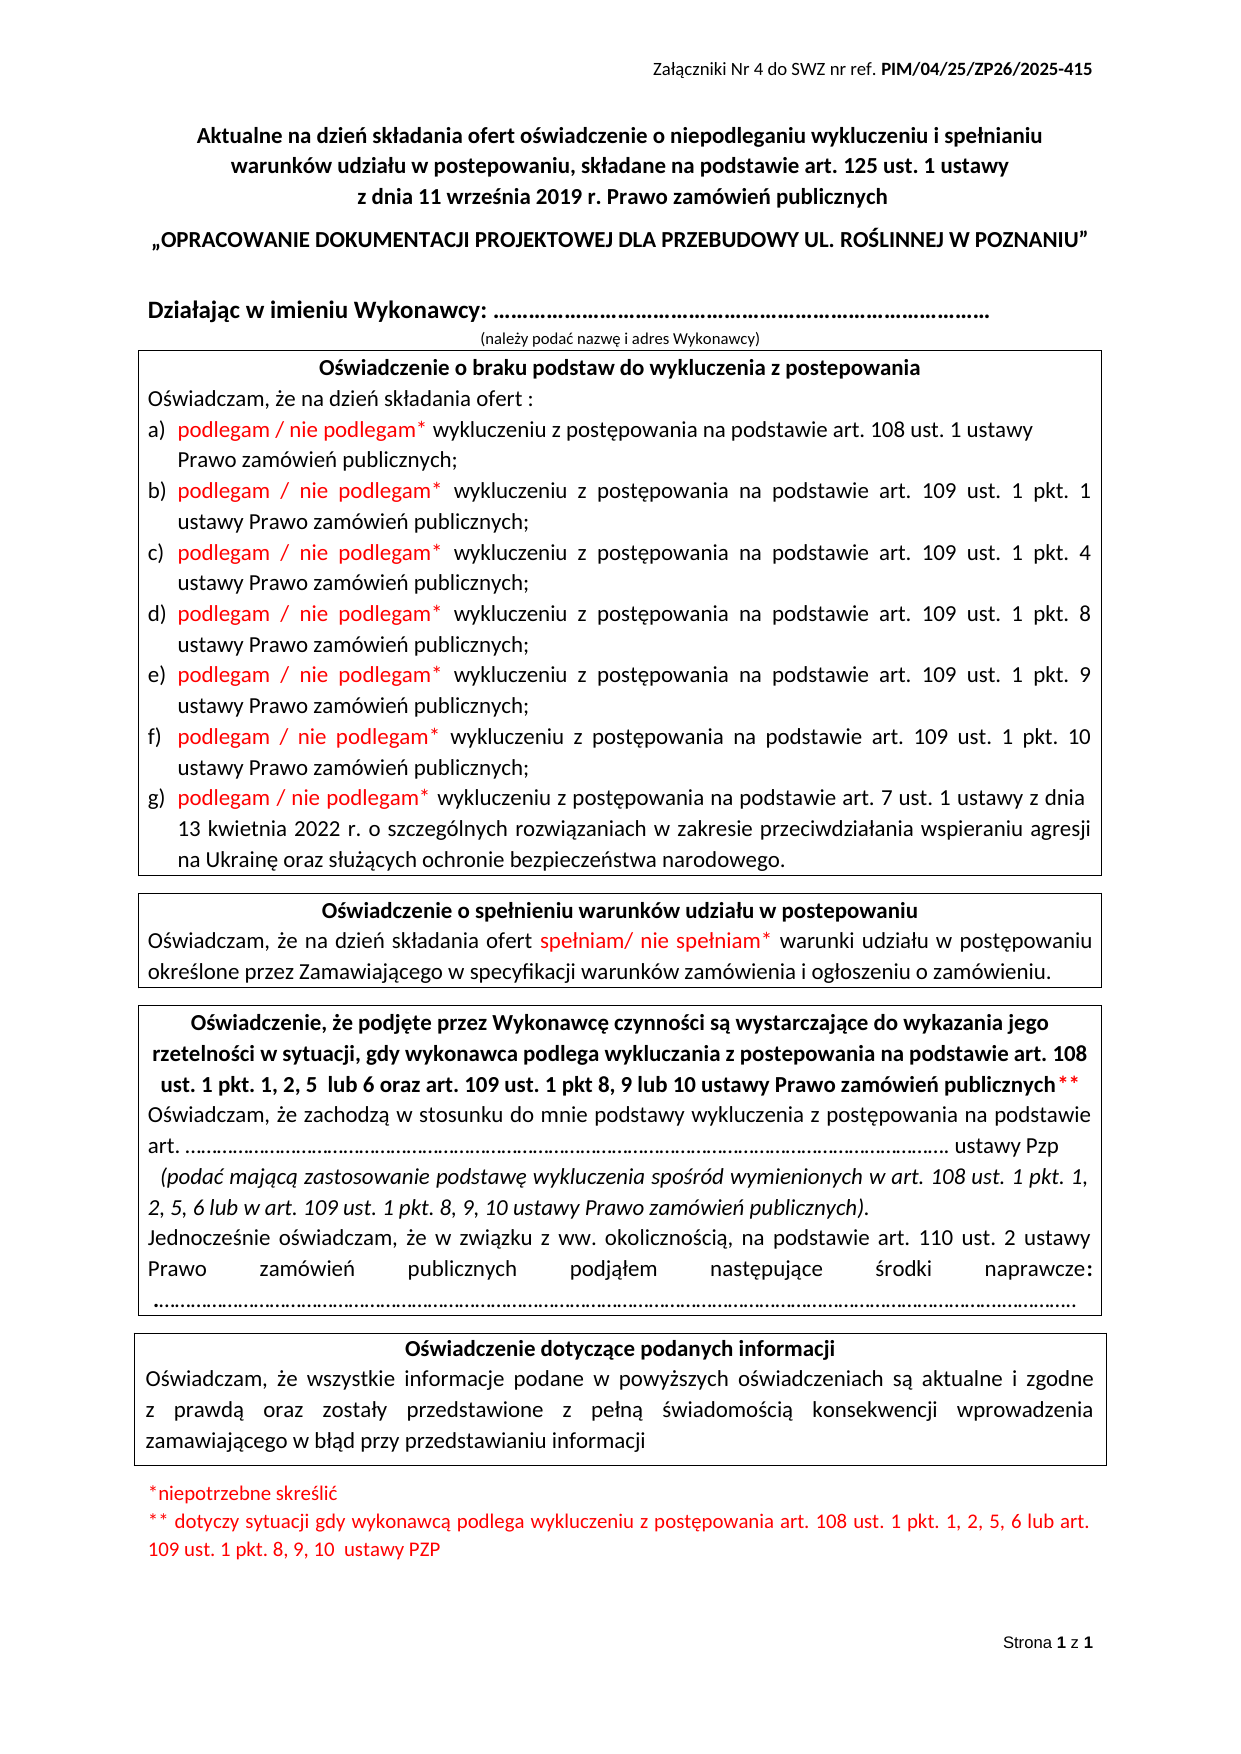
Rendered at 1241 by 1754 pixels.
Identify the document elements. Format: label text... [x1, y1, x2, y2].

text a) podlegam / nie podlegam* wykluczeniu z postępowania na podstawie art. 108 ust. 1 ustawy Prawo zamówień publicznych; [139, 412, 1101, 473]
text Oświadczenie o braku podstaw do wykluczenia z postepowania [139, 351, 1101, 381]
text ** dotyczy sytuacji gdy wykonawcą podlega wykluczeniu z postępowania art. 108 ust. 1 pkt. 1, 2, 5, 6 lub art. 109 ust. 1 pkt. 8, 9, 10 ustawy PZP [148, 1508, 1093, 1562]
text „OPRACOWANIE DOKUMENTACJI PROJEKTOWEJ DLA PRZEBUDOWY UL. ROŚLINNEJ W POZNANIU” [148, 225, 1093, 253]
text Oświadczam, że na dzień składania ofert : [139, 381, 1101, 412]
text Załączniki Nr 4 do SWZ nr ref. PIM/04/25/ZP26/2025-415 [148, 57, 1093, 80]
text g) podlegam / nie podlegam* wykluczeniu z postępowania na podstawie art. 7 ust. 1 ustawy z dnia 13 kwietnia 2022 r. o szczególnych rozwiązaniach w zakresie przeciwdziałania wspieraniu agresji na Ukrainę oraz służących ochronie bezpieczeństwa narodowego. [139, 780, 1101, 875]
text b) podlegam / nie podlegam* wykluczeniu z postępowania na podstawie art. 109 ust. 1 pkt. 1 ustawy Prawo zamówień publicznych; [139, 473, 1101, 534]
text d) podlegam / nie podlegam* wykluczeniu z postępowania na podstawie art. 109 ust. 1 pkt. 8 ustawy Prawo zamówień publicznych; [139, 596, 1101, 657]
text *niepotrzebne skreślić [148, 1480, 1093, 1506]
text c) podlegam / nie podlegam* wykluczeniu z postępowania na podstawie art. 109 ust. 1 pkt. 4 ustawy Prawo zamówień publicznych; [139, 534, 1101, 596]
text (podać mającą zastosowanie podstawę wykluczenia spośród wymienionych w art. 108 ust. 1 pkt. 1, 2, 5, 6 lub w art. 109 ust. 1 pkt. 8, 9, 10 ustawy Prawo zamówień publicznych). [139, 1159, 1101, 1220]
text Oświadczam, że zachodzą w stosunku do mnie podstawy wykluczenia z postępowania na podstawie art. ………………………………………………………………………………………………………………………………. ustawy Pzp [139, 1097, 1101, 1159]
text f) podlegam / nie podlegam* wykluczeniu z postępowania na podstawie art. 109 ust. 1 pkt. 10 ustawy Prawo zamówień publicznych; [139, 719, 1101, 780]
text Oświadczam, że na dzień składania ofert spełniam/ nie spełniam* warunki udziału w postępowaniu określone przez Zamawiającego w specyfikacji warunków zamówienia i ogłoszeniu o zamówieniu. [139, 923, 1101, 987]
text Oświadczenie o spełnieniu warunków udziału w postepowaniu [139, 894, 1101, 923]
text Oświadczenie, że podjęte przez Wykonawcę czynności są wystarczające do wykazania jego rzetelności w sytuacji, gdy wykonawca podlega wykluczania z postepowania na podstawie art. 108 ust. 1 pkt. 1, 2, 5 lub 6 oraz art. 109 ust. 1 pkt 8, 9 lub 10 ustawy Prawo zamówień publicznych** [139, 1006, 1101, 1097]
text (należy podać nazwę i adres Wykonawcy) [148, 328, 1093, 348]
text Jednocześnie oświadczam, że w związku z ww. okolicznością, na podstawie art. 110 ust. 2 ustawy Prawo zamówień publicznych podjąłem następujące środki naprawcze: .…………………………………………………………………………………………………………………………………………….………….. [139, 1220, 1101, 1315]
text Aktualne na dzień składania ofert oświadczenie o niepodleganiu wykluczeniu i spełnianiu warunków udziału w postepowaniu, składane na podstawie art. 125 ust. 1 ustawy z dnia 11 września 2019 r. Prawo zamówień publicznych [148, 121, 1093, 210]
text e) podlegam / nie podlegam* wykluczeniu z postępowania na podstawie art. 109 ust. 1 pkt. 9 ustawy Prawo zamówień publicznych; [139, 657, 1101, 719]
table_header Oświadczenie dotyczące podanych informacji Oświadczam, że wszystkie informacje podane w powyższych oświadczeniach są aktualne i zgodne z prawdą oraz zostały przedstawione z pełną świadomością konsekwencji wprowadzenia zamawiającego w błąd przy przedstawianiu informacji [135, 1334, 1106, 1465]
text Działając w imieniu Wykonawcy: ………………………………………………………………………… [148, 294, 1093, 325]
